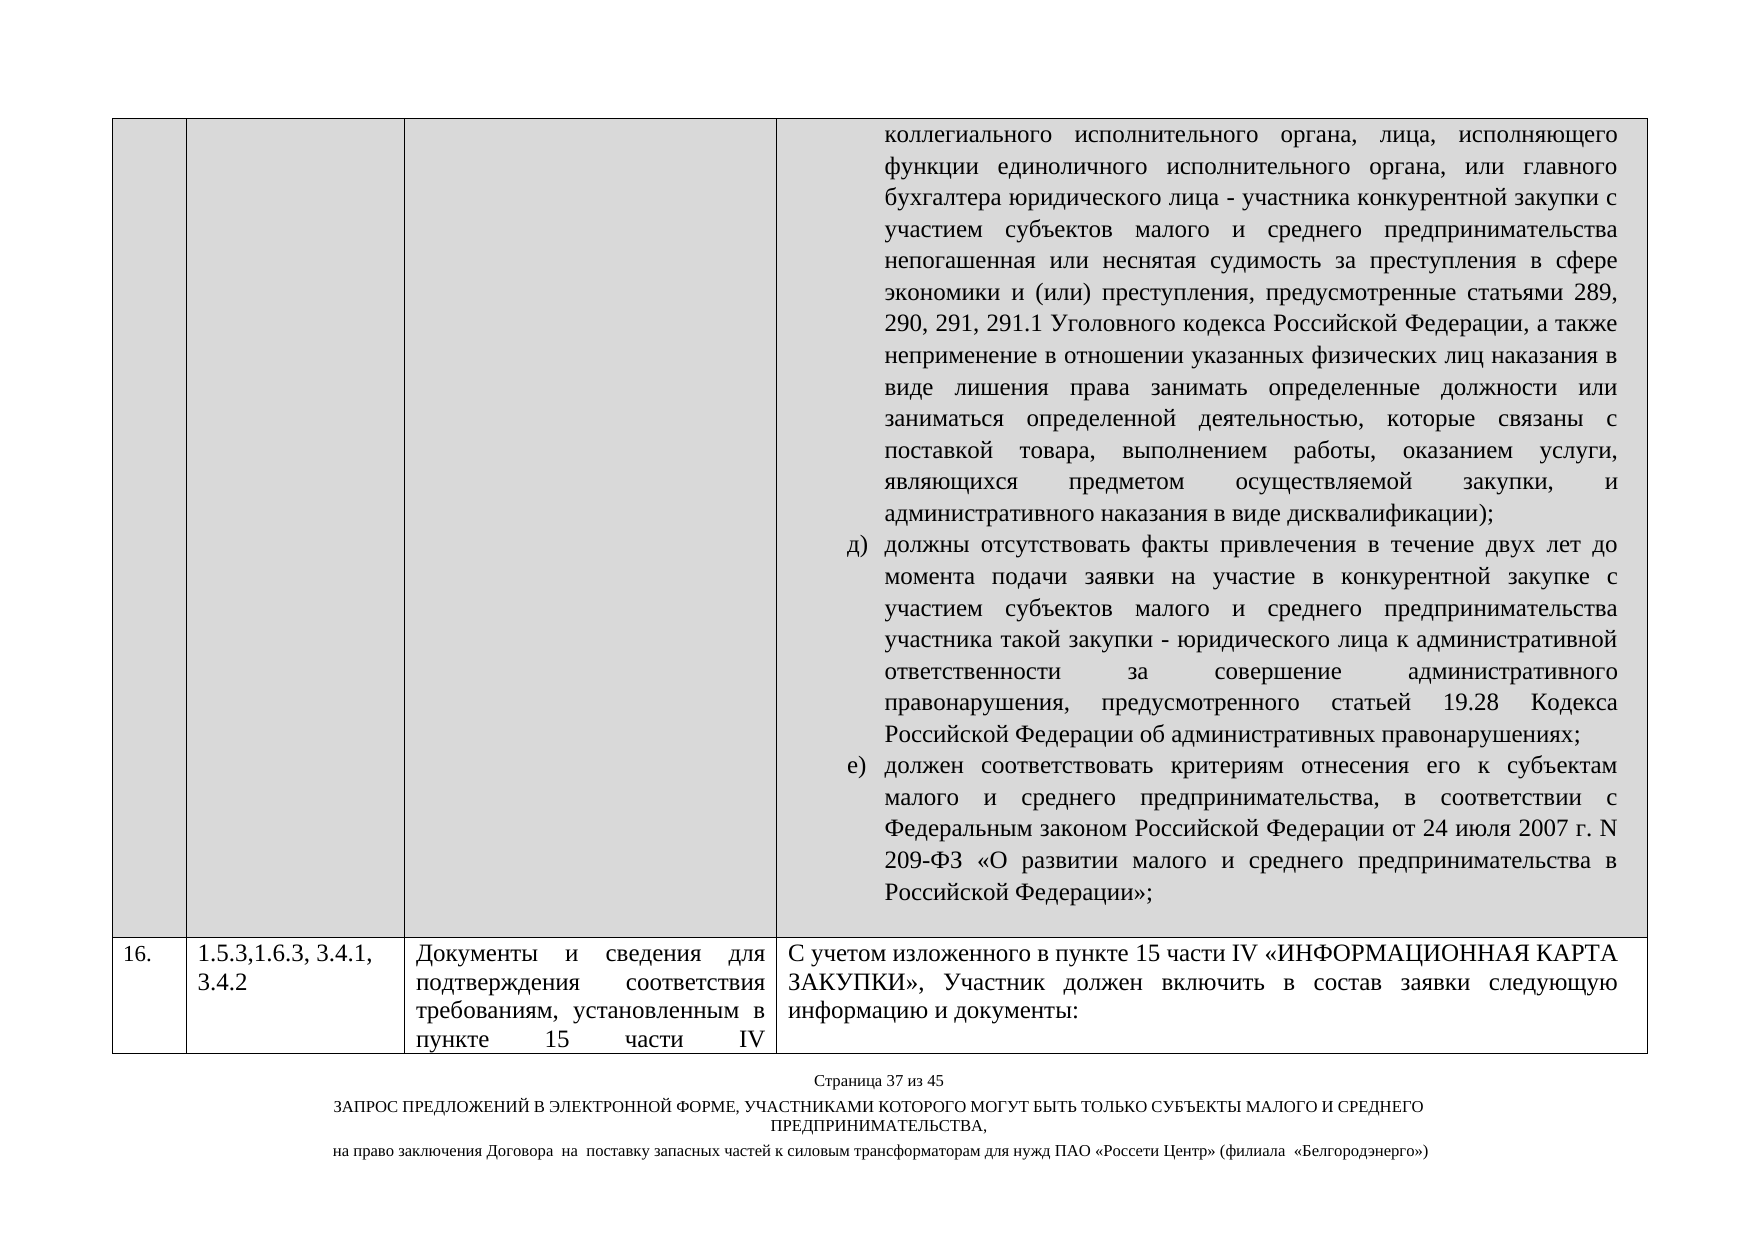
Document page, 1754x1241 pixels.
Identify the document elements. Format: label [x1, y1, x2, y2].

table_cell [777, 119, 1647, 937]
table_cell [113, 938, 186, 1053]
table_cell [405, 119, 776, 937]
table_cell [187, 119, 404, 937]
table_cell [187, 938, 404, 1053]
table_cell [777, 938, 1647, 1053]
table_cell [113, 119, 186, 937]
table_cell [405, 938, 776, 1053]
